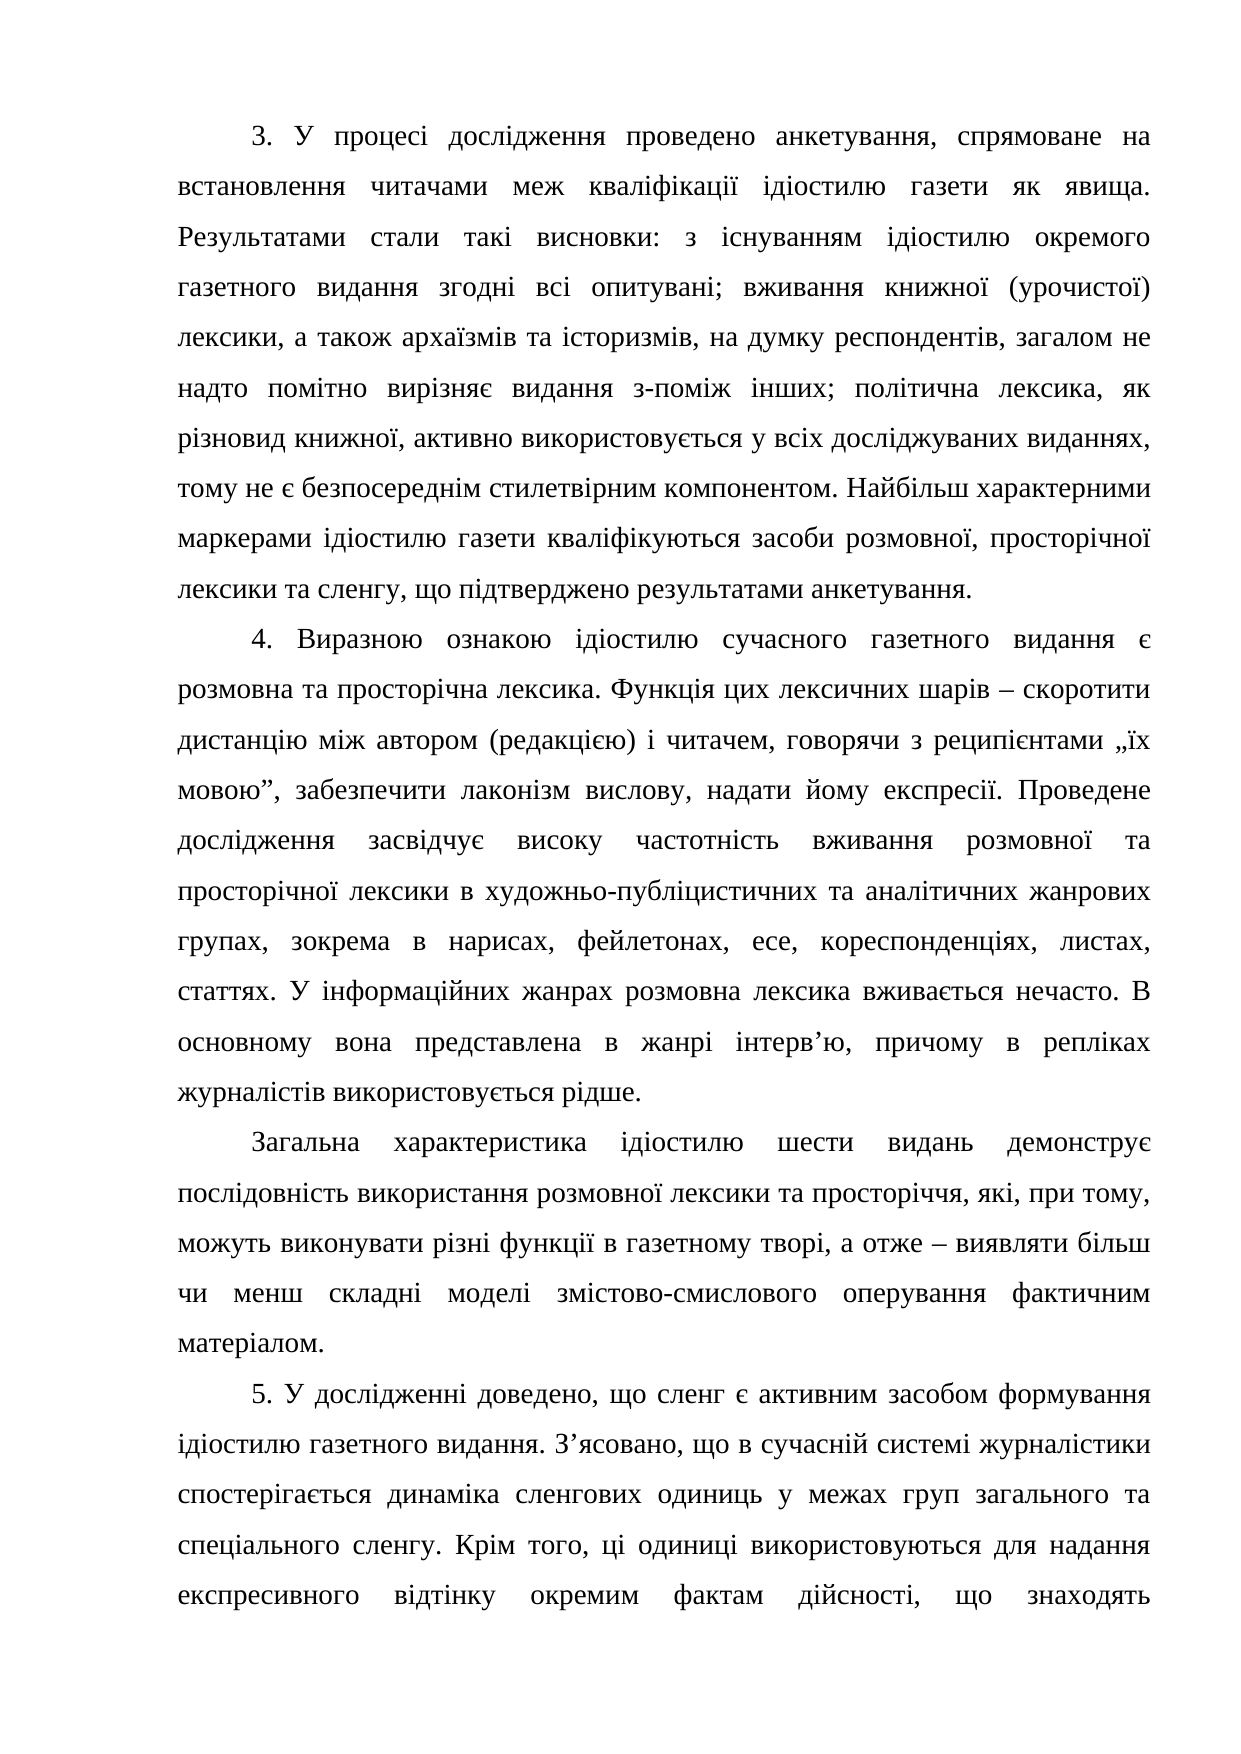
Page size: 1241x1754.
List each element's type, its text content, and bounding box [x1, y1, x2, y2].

text 4. Виразною ознакою ідіостилю сучасного газетного видання є розмовна та просторічна лексика. Функція цих лексичних шарів – скоротити дистанцію між автором (редакцією) і читачем, говорячи з реципієнтами „їх мовою”, забезпечити лаконізм вислову, надати йому експресії. Проведене дослідження засвідчує високу частотність вживання розмовної та просторічної лексики в художньо-публіцистичних та аналітичних жанрових групах, зокрема в нарисах, фейлетонах, есе, кореспонденціях, листах, статтях. У інформаційних жанрах розмовна лексика вживається нечасто. В основному вона представлена в жанрі інтерв’ю, причому в репліках журналістів використовується рідше. [177, 621, 1152, 1108]
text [177, 1376, 1152, 1611]
text 3. У процесі дослідження проведено анкетування, спрямоване на встановлення читачами меж кваліфікації ідіостилю газети як явища. Результатами стали такі висновки: з існуванням ідіостилю окремого газетного видання згодні всі опитувані; вживання книжної (урочистої) лексики, а також архаїзмів та історизмів, на думку респондентів, загалом не надто помітно вирізняє видання з-поміж інших; політична лексика, як різновид книжної, активно використовується у всіх досліджуваних виданнях, тому не є безпосереднім стилетвірним компонентом. Найбільш характерними маркерами ідіостилю газети кваліфікуються засоби розмовної, просторічної лексики та сленгу, що підтверджено результатами анкетування. [177, 118, 1152, 604]
text Загальна характеристика ідіостилю шести видань демонструє послідовність використання розмовної лексики та просторіччя, які, при тому, можуть виконувати різні функції в газетному творі, а отже – виявляти більш чи менш складні моделі змістово-смислового оперування фактичним матеріалом. [177, 1124, 1152, 1359]
